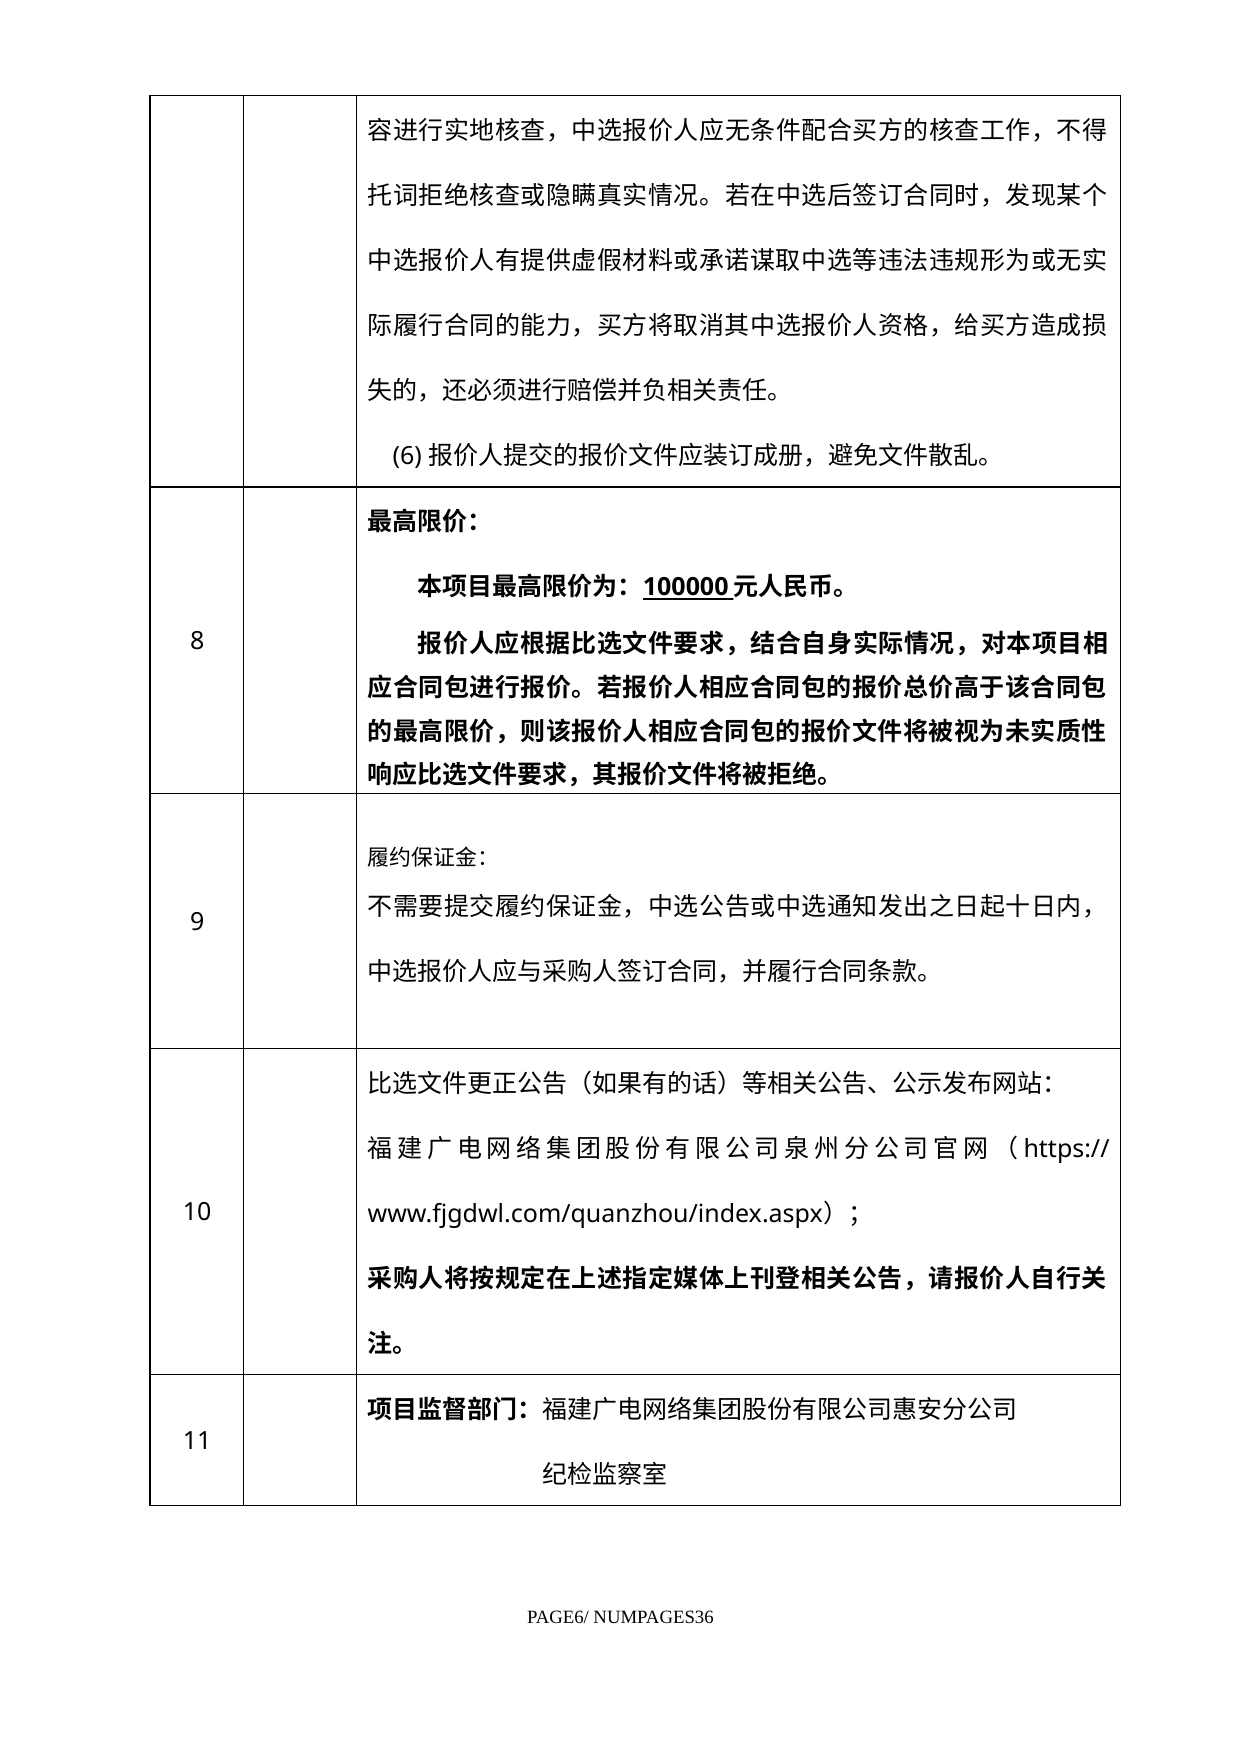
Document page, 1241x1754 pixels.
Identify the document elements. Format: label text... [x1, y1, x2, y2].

table_cell 8 [151, 488, 243, 792]
table_cell 11 [151, 1375, 243, 1505]
table_cell 项目监督部门：福建广电网络集团股份有限公司惠安分公司 纪检监察室 [357, 1375, 1120, 1505]
table_cell [244, 96, 356, 486]
table_cell 比选文件更正公告（如果有的话）等相关公告、公示发布网站： 福建广电网络集团股份有限公司泉州分公司官网（https://www.fjgdwl.com/quanzhou/index.aspx）； 采购人将按规定在上述指定媒体上刊登相关公告，请报价人自行关注。 [357, 1049, 1120, 1374]
table_cell 履约保证金： 不需要提交履约保证金，中选公告或中选通知发出之日起十日内，中选报价人应与采购人签订合同，并履行合同条款。 [357, 794, 1120, 1048]
table_cell 最高限价： 本项目最高限价为：100000元人民币。 报价人应根据比选文件要求，结合自身实际情况，对本项目相应合同包进行报价。若报价人相应合同包的报价总价高于该合同包的最高限价，则该报价人相应合同包的报价文件将被视为未实质性响应比选文件要求，其报价文件将被拒绝。 [357, 488, 1120, 792]
table_cell [244, 1375, 356, 1505]
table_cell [357, 96, 1120, 486]
table_cell [244, 1049, 356, 1374]
table_cell 10 [151, 1049, 243, 1374]
table_cell [244, 794, 356, 1048]
table_cell 9 [151, 794, 243, 1048]
table_cell [244, 488, 356, 792]
table_cell 7 [151, 96, 243, 486]
